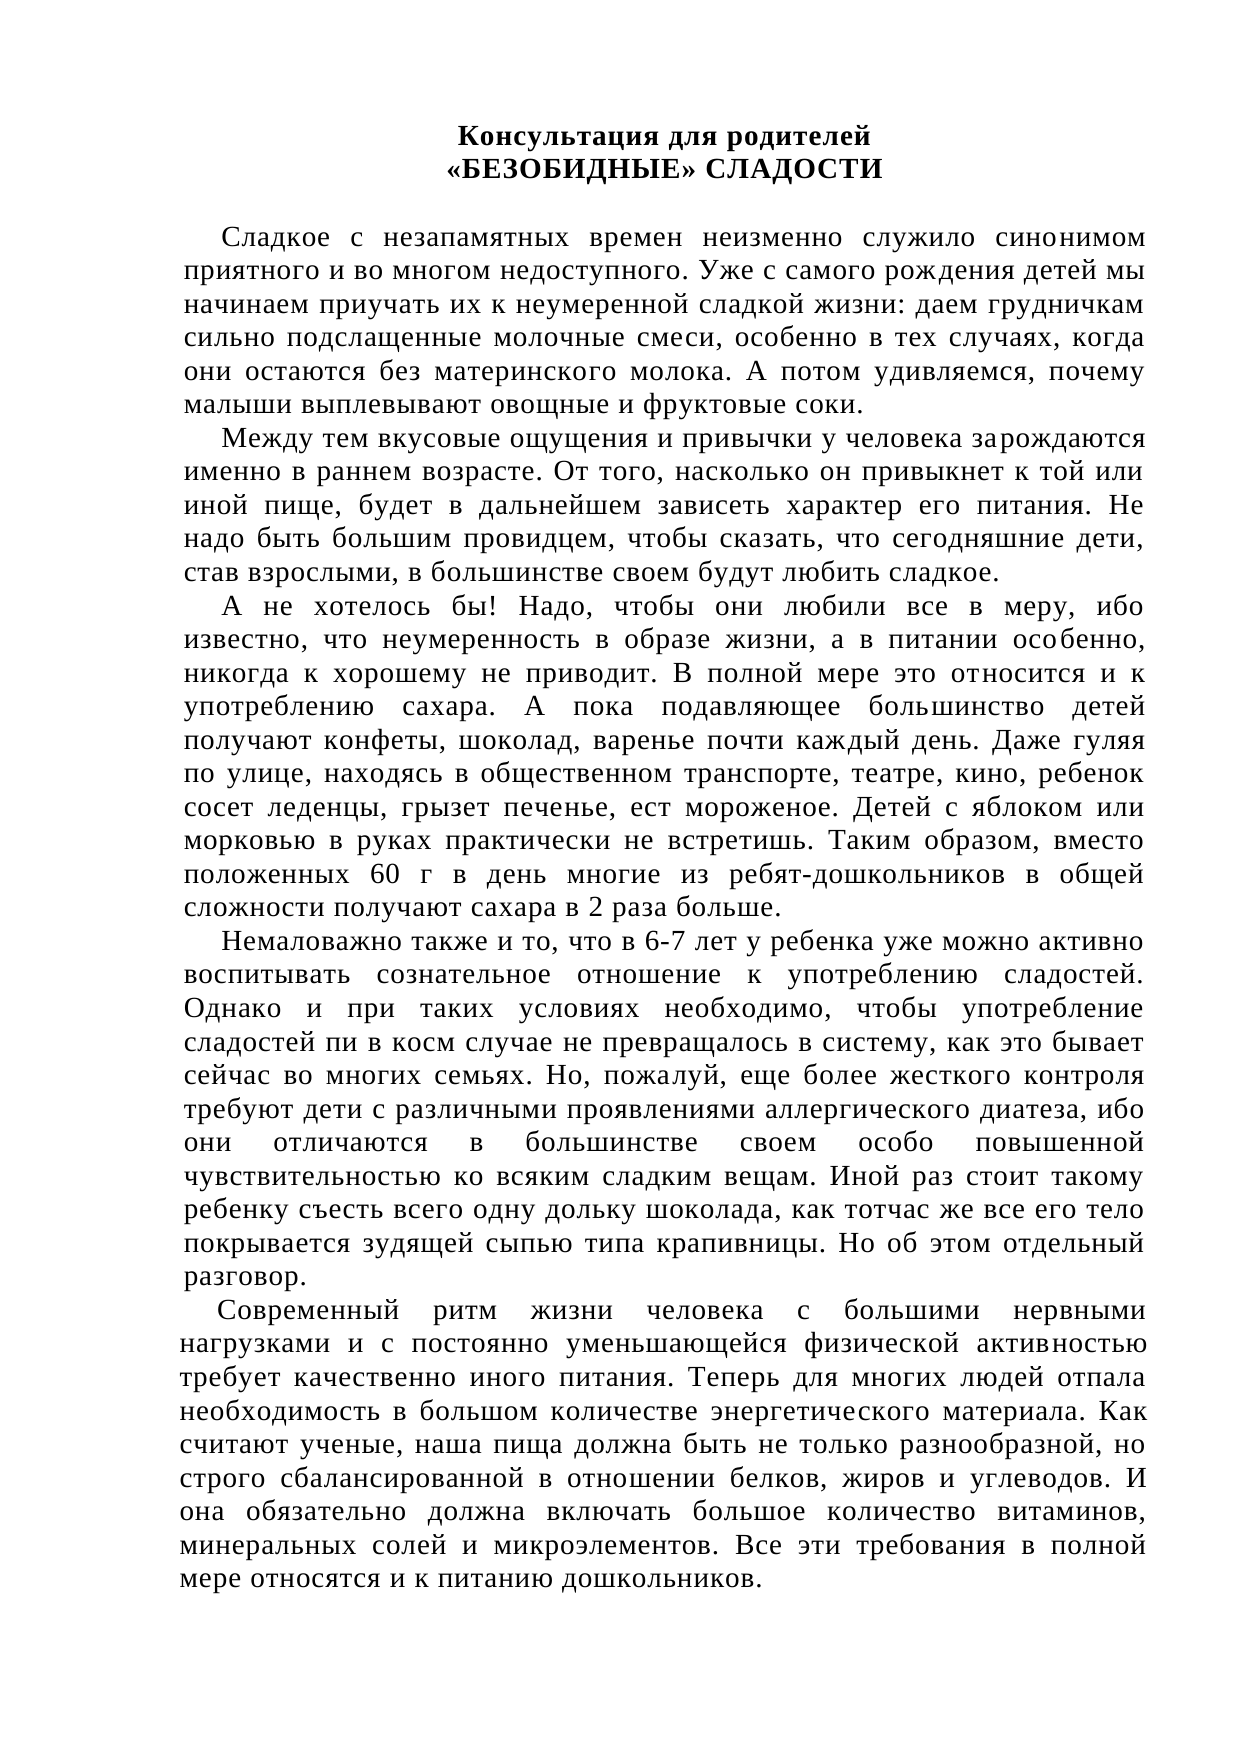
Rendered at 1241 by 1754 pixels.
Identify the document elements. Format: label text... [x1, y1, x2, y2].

text «БЕЗОБИДНЫЕ» СЛАДОСТИ [177, 152, 1152, 185]
text А не хотелось бы! Надо, чтобы они любили все в меру, ибо известно, что неумеренность в образе жизни, а в питании особенно, никогда к хорошему не приводит. В полной мере это относится и к употреблению сахара. А пока подавляющее большинство детей получают конфеты, шоколад, варенье почти каждый день. Даже гуляя по улице, находясь в общественном транспорте, театре, кино, ребенок сосет леденцы, грызет печенье, ест мороженое. Детей с яблоком или морковью в руках практически не встретишь. Таким образом, вместо положенных 60 г в день многие из ребят-дошкольников в общей сложности получают сахара в 2 раза больше. [183, 588, 1145, 923]
text Современный ритм жизни человека с большими нервными нагрузками и с постоянно уменьшающейся физической активностью требует качественно иного питания. Теперь для многих людей отпала необходимость в большом количестве энергетического материала. Как считают ученые, наша пища должна быть не только разнообразной, но строго сбалансированной в отношении белков, жиров и углеводов. И она обязательно должна включать большое количество витаминов, минеральных солей и микроэлементов. Все эти требования в полной мере относятся и к питанию дошкольников. [179, 1292, 1147, 1594]
text Сладкое с незапамятных времен неизменно служило синонимом приятного и во многом недоступного. Уже с самого рождения детей мы начинаем приучать их к неумеренной сладкой жизни: даем грудничкам сильно подслащенные молочные смеси, особенно в тех случаях, когда они остаются без материнского молока. А потом удивляемся, почему малыши выплевывают овощные и фруктовые соки. [183, 219, 1145, 420]
text Между тем вкусовые ощущения и привычки у человека зарождаются именно в раннем возрасте. От того, насколько он привыкнет к той или иной пище, будет в дальнейшем зависеть характер его питания. Не надо быть большим провидцем, чтобы сказать, что сегодняшние дети, став взрослыми, в большинстве своем будут любить сладкое. [183, 420, 1145, 588]
text Немаловажно также и то, что в 6-7 лет у ребенка уже можно активно воспитывать сознательное отношение к употреблению сладостей. Однако и при таких условиях необходимо, чтобы употребление сладостей пи в косм случае не превращалось в систему, как это бывает сейчас во многих семьях. Но, пожалуй, еще более жесткого контроля требуют дети с различными проявлениями аллергического диатеза, ибо они отличаются в большинстве своем особо повышенной чувствительностью ко всяким сладким вещам. Иной раз стоит такому ребенку съесть всего одну дольку шоколада, как тотчас же все его тело покрывается зудящей сыпью типа крапивницы. Но об этом отдельный разговор. [183, 923, 1145, 1292]
text Консультация для родителей [177, 118, 1152, 152]
